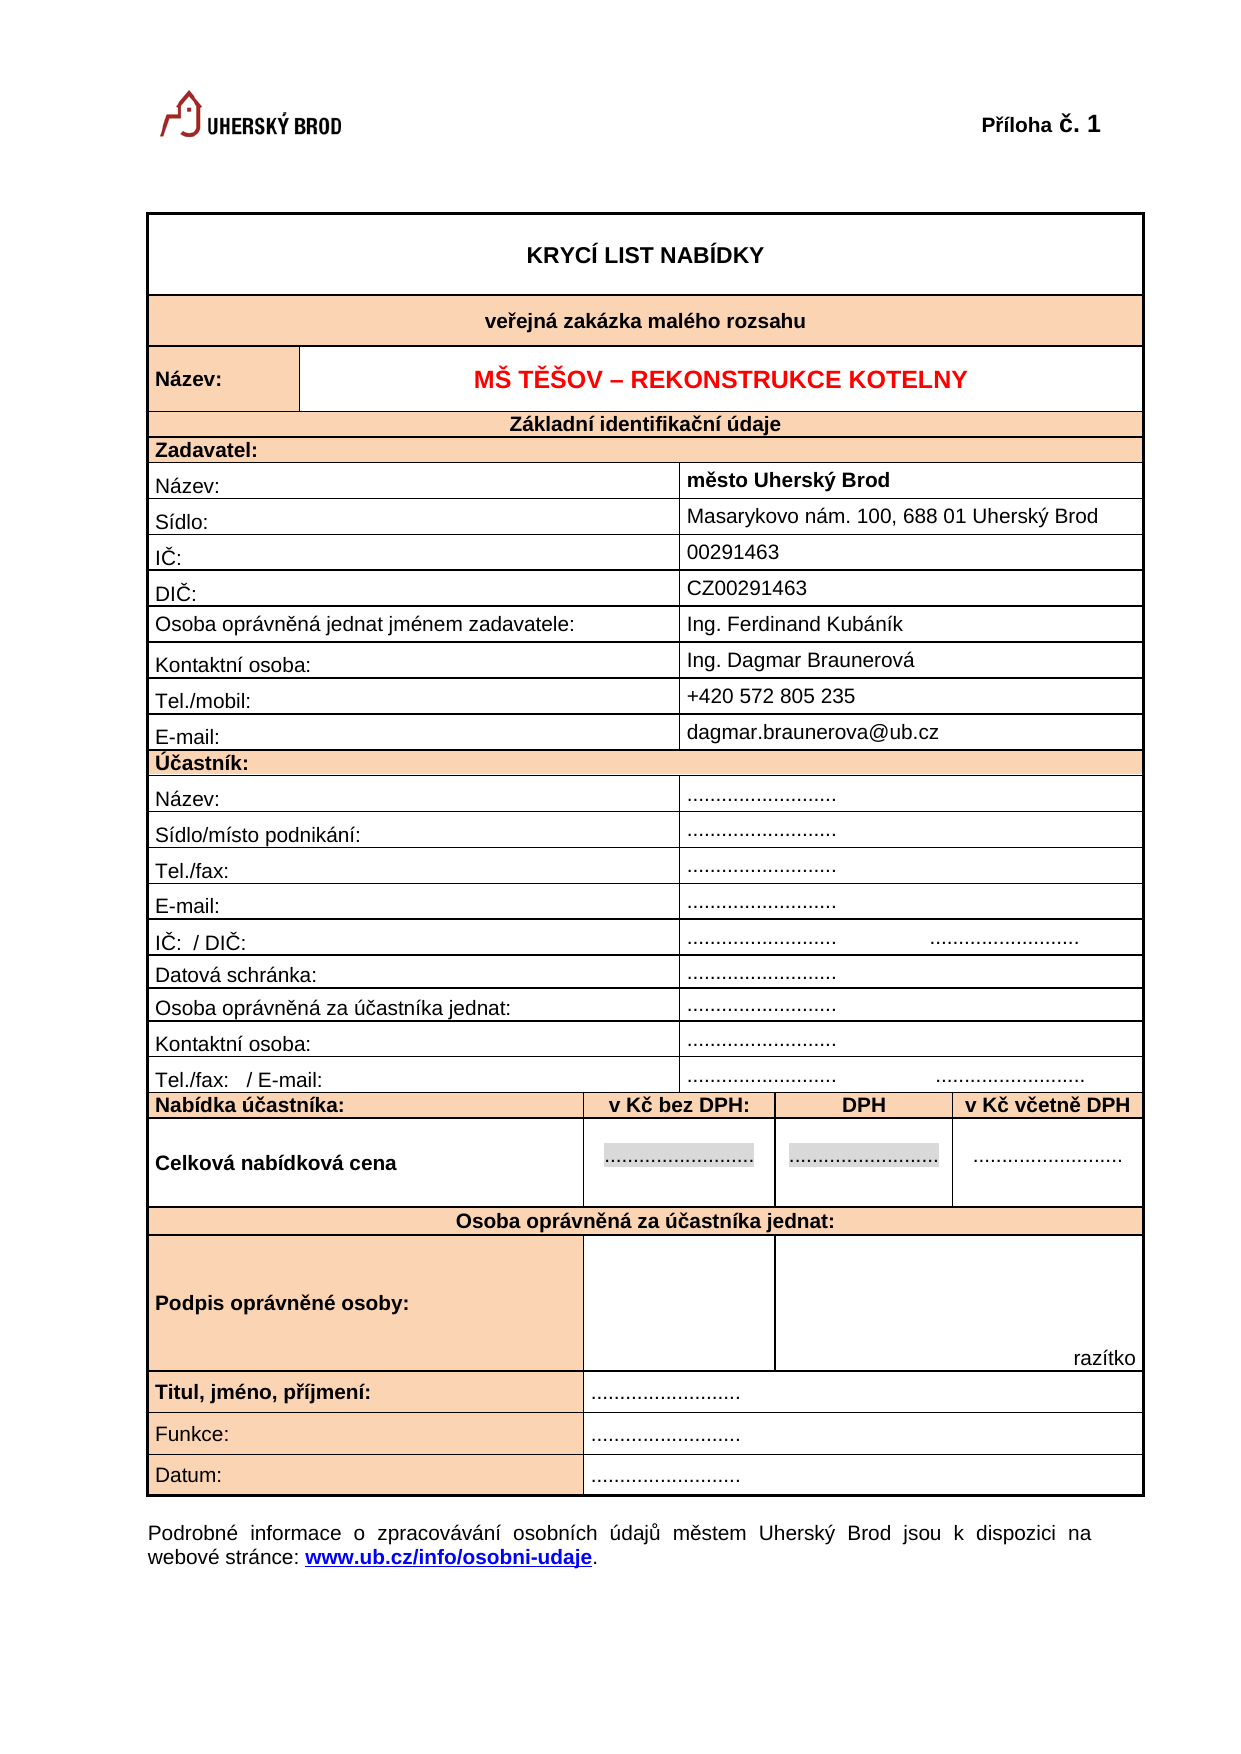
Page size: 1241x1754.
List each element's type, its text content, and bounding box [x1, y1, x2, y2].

table_cell Základní identifikační údaje [149, 412, 1142, 436]
table_cell +420 572 805 235 [680, 679, 1142, 713]
table_cell .......................... [680, 1022, 1142, 1056]
table_cell Kontaktní osoba: [149, 643, 679, 677]
table_cell .......................... [584, 1455, 1142, 1494]
table_cell Osoba oprávněná za účastníka jednat: [149, 1208, 1142, 1234]
picture [147, 73, 354, 155]
table_cell Sídlo/místo podnikání: [149, 812, 679, 846]
table_cell DIČ: [149, 571, 679, 605]
table_cell Název: [149, 463, 679, 497]
table_cell mš těšov – rekonstrukce kotelny [300, 347, 1142, 411]
table_cell [584, 1236, 774, 1370]
table_cell Podpis oprávněné osoby: [149, 1236, 583, 1370]
table_cell .......................... .......................... [680, 920, 1142, 954]
table_cell Titul, jméno, příjmení: [149, 1372, 583, 1412]
table_cell Nabídka účastníka: [149, 1093, 583, 1117]
table_cell .......................... [680, 812, 1142, 846]
table_cell veřejná zakázka malého rozsahu [149, 296, 1142, 345]
table_cell .......................... [584, 1372, 1142, 1412]
table_cell .......................... .......................... [680, 1057, 1142, 1092]
table_cell Název: [149, 776, 679, 811]
table_cell .......................... [680, 884, 1142, 918]
table_cell Kontaktní osoba: [149, 1022, 679, 1056]
table_cell Ing. Ferdinand Kubáník [680, 607, 1142, 641]
table_cell DPH [776, 1093, 952, 1117]
table_cell .......................... [680, 776, 1142, 811]
table_cell E-mail: [149, 715, 679, 749]
table_cell Celková nabídková cena [149, 1119, 583, 1206]
table_cell razítko [776, 1236, 1142, 1370]
table_cell Datum: [149, 1455, 583, 1494]
table_cell Tel./fax: [149, 848, 679, 882]
table_cell dagmar.braunerova@ub.cz [680, 715, 1142, 749]
table_cell Tel./mobil: [149, 679, 679, 713]
table_cell CZ00291463 [680, 571, 1142, 605]
table_cell .......................... [680, 989, 1142, 1020]
table_cell .......................... [680, 848, 1142, 882]
table_cell v Kč včetně DPH [953, 1093, 1142, 1117]
table_cell Datová schránka: [149, 956, 679, 987]
table_cell Název: [149, 347, 299, 411]
table_cell Sídlo: [149, 499, 679, 533]
table_cell Účastník: [149, 751, 1142, 774]
table_cell Masarykovo nám. 100, 688 01 Uherský Brod [680, 499, 1142, 533]
table_cell .......................... [953, 1119, 1142, 1206]
table_cell Zadavatel: [149, 438, 1142, 462]
table_cell Osoba oprávněná jednat jménem zadavatele: [149, 607, 679, 641]
table_cell .......................... [776, 1119, 952, 1206]
table_cell IČ: / DIČ: [149, 920, 679, 954]
table_cell Ing. Dagmar Braunerová [680, 643, 1142, 677]
table_cell .......................... [680, 956, 1142, 987]
text Podrobné informace o zpracovávání osobních údajů městem Uherský Brod jsou k dispozici na webové stránce: www.ub.cz/info/osobni-udaje. [148, 1521, 1092, 1569]
table_cell Funkce: [149, 1413, 583, 1454]
table_header KRYCÍ LIST NABÍDKY [149, 215, 1142, 294]
table_cell Osoba oprávněná za účastníka jednat: [149, 989, 679, 1020]
table_cell město Uherský Brod [680, 463, 1142, 497]
table_cell v Kč bez DPH: [584, 1093, 774, 1117]
table_cell E-mail: [149, 884, 679, 918]
table_cell .......................... [584, 1119, 774, 1206]
table_cell .......................... [584, 1413, 1142, 1454]
table_cell 00291463 [680, 535, 1142, 569]
table_cell Tel./fax: / E-mail: [149, 1057, 679, 1092]
table_cell IČ: [149, 535, 679, 569]
